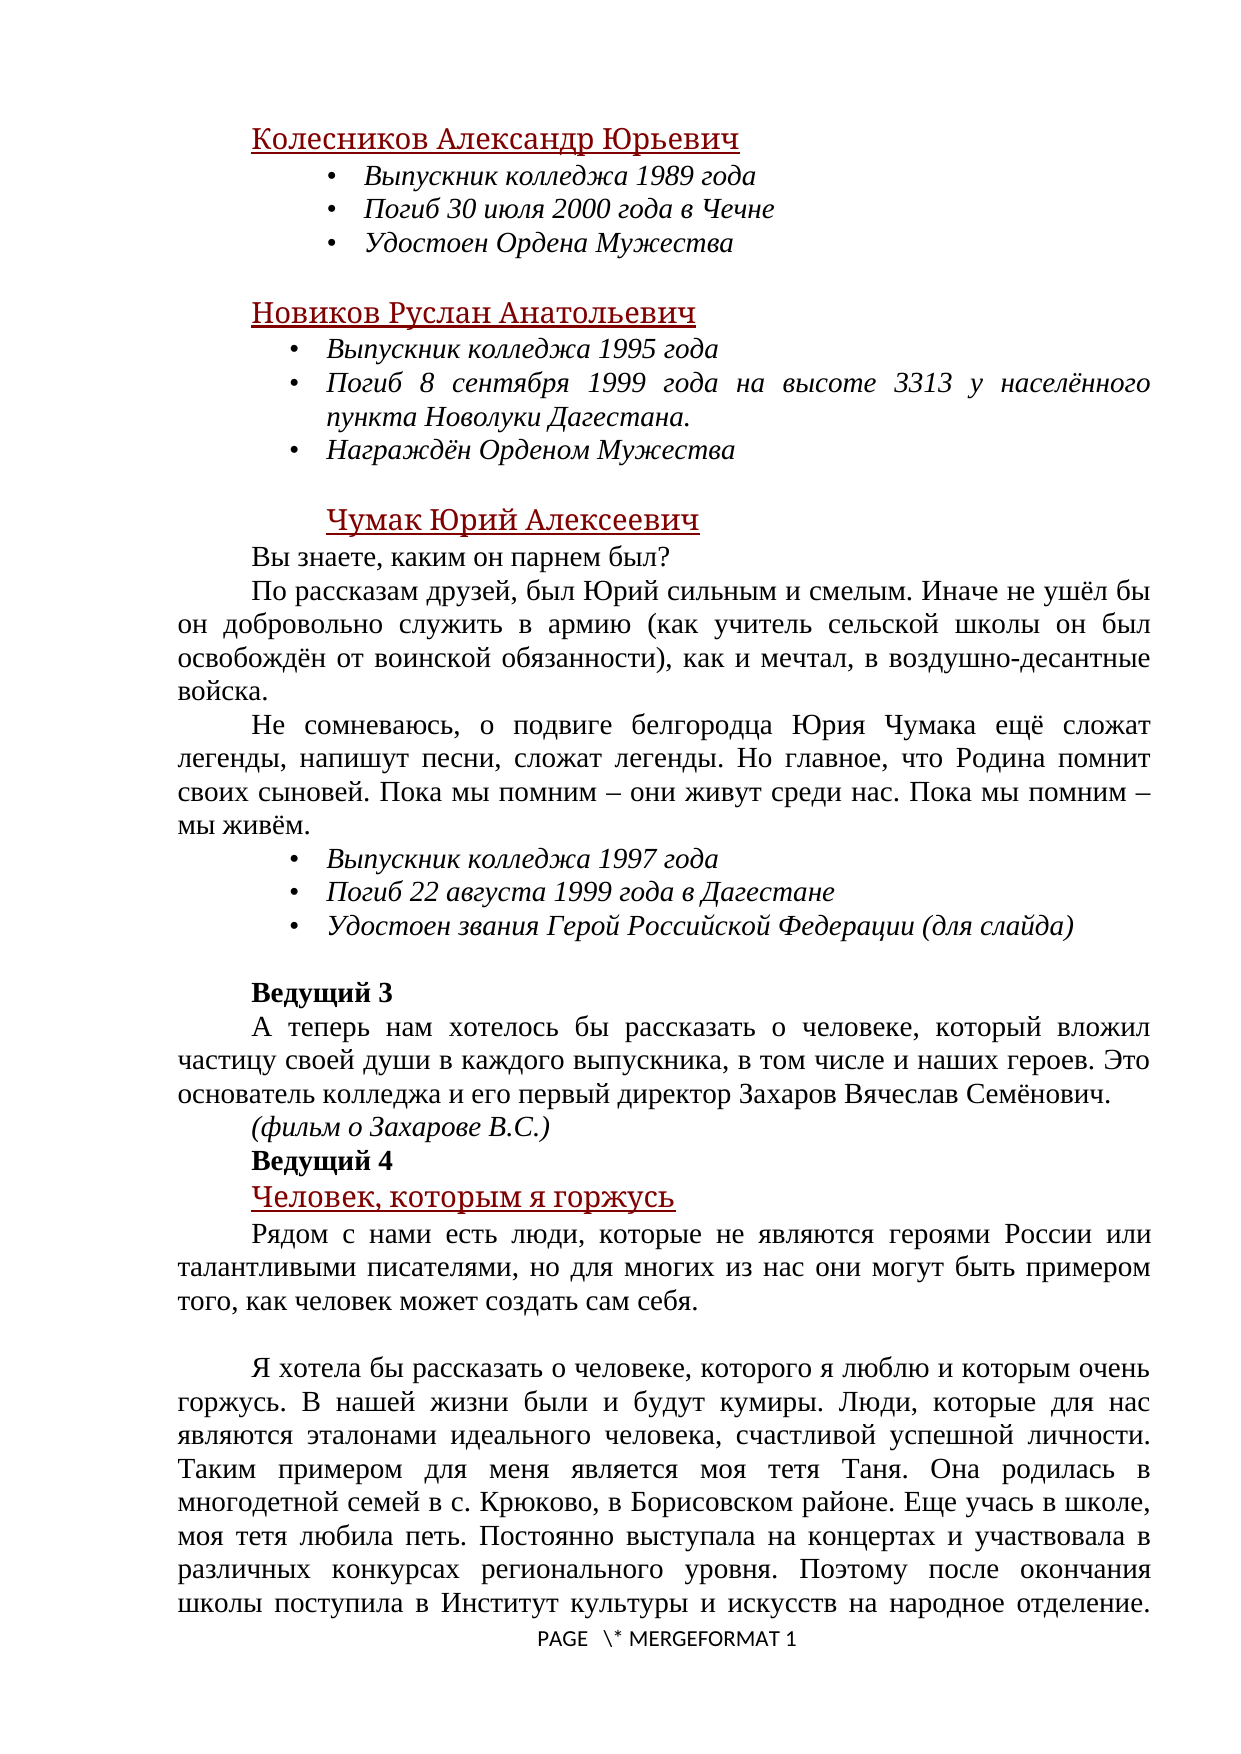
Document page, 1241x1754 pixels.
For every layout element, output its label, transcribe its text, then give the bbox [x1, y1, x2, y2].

text Рядом с нами есть люди, которые не являются героями России или талантливыми писателями, но для многих из нас они могут быть примером того, как человек может создать сам себя. [177, 1216, 1152, 1317]
list Выпускник колледжа 1997 года [288, 841, 1152, 874]
list Выпускник колледжа 1995 года [288, 332, 1152, 365]
list Погиб 30 июля 2000 года в Чечне [326, 191, 1152, 225]
list Награждён Орденом Мужества [288, 432, 1152, 466]
text Вы знаете, каким он парнем был? [177, 539, 1152, 573]
text Новиков Руслан Анатольевич [177, 292, 1152, 332]
text Не сомневаюсь, о подвиге белгородца Юрия Чумака ещё сложат легенды, напишут песни, сложат легенды. Но главное, что Родина помнит своих сыновей. Пока мы помним – они живут среди нас. Пока мы помним – мы живём. [177, 707, 1152, 841]
text (фильм о Захарове В.С.) [177, 1109, 1152, 1143]
list Выпускник колледжа 1989 года [326, 158, 1152, 191]
text Человек, которым я горжусь [177, 1176, 1152, 1216]
list Погиб 8 сентября 1999 года на высоте 3313 у населённого пункта Новолуки Дагестана. [288, 365, 1152, 432]
text Чумак Юрий Алексеевич [326, 499, 1152, 539]
text Колесников Александр Юрьевич [251, 118, 1152, 158]
list Погиб 22 августа 1999 года в Дагестане [288, 874, 1152, 908]
list Удостоен звания Герой Российской Федерации (для слайда) [288, 908, 1152, 942]
text А теперь нам хотелось бы рассказать о человеке, который вложил частицу своей души в каждого выпускника, в том числе и наших героев. Это основатель колледжа и его первый директор Захаров Вячеслав Семёнович. [177, 1009, 1152, 1109]
list Удостоен Ордена Мужества [326, 225, 1152, 258]
text По рассказам друзей, был Юрий сильным и смелым. Иначе не ушёл бы он добровольно служить в армию (как учитель сельской школы он был освобождён от воинской обязанности), как и мечтал, в воздушно-десантные войска. [177, 573, 1152, 707]
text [177, 1350, 1152, 1618]
text Ведущий 4 [177, 1143, 1152, 1176]
text Ведущий 3 [177, 975, 1152, 1009]
